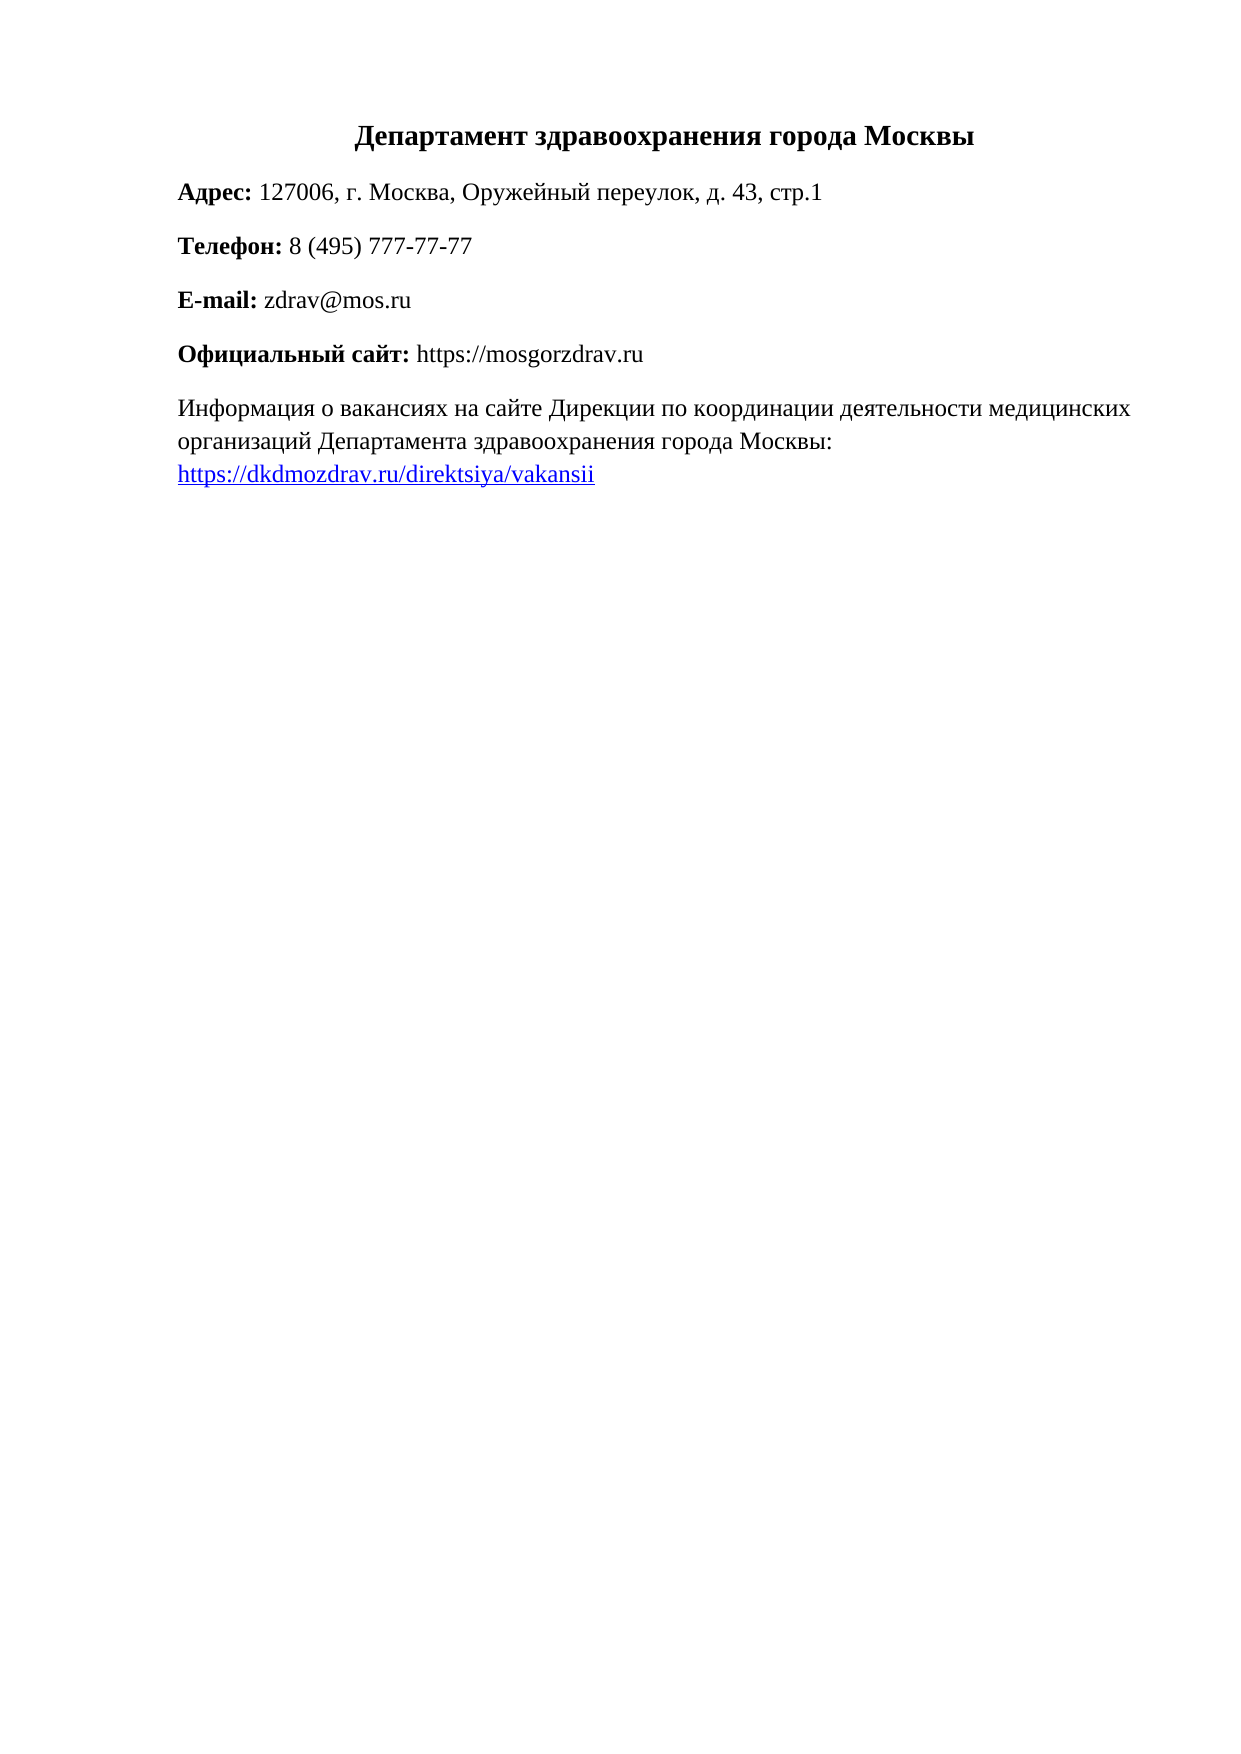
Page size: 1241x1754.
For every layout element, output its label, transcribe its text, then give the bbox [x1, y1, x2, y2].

text E-mail: zdrav@mos.ru [177, 285, 1152, 314]
text Телефон: 8 (495) 777-77-77 [177, 231, 1152, 260]
text Официальный сайт: https://mosgorzdrav.ru [177, 339, 1152, 368]
text Департамент здравоохранения города Москвы [177, 118, 1152, 152]
text Информация о вакансиях на сайте Дирекции по координации деятельности медицинских организаций Департамента здравоохранения города Москвы: https://dkdmozdrav.ru/direktsiya/vakansii [177, 393, 1152, 488]
text Адрес: 127006, г. Москва, Оружейный переулок, д. 43, стр.1 [177, 177, 1152, 206]
